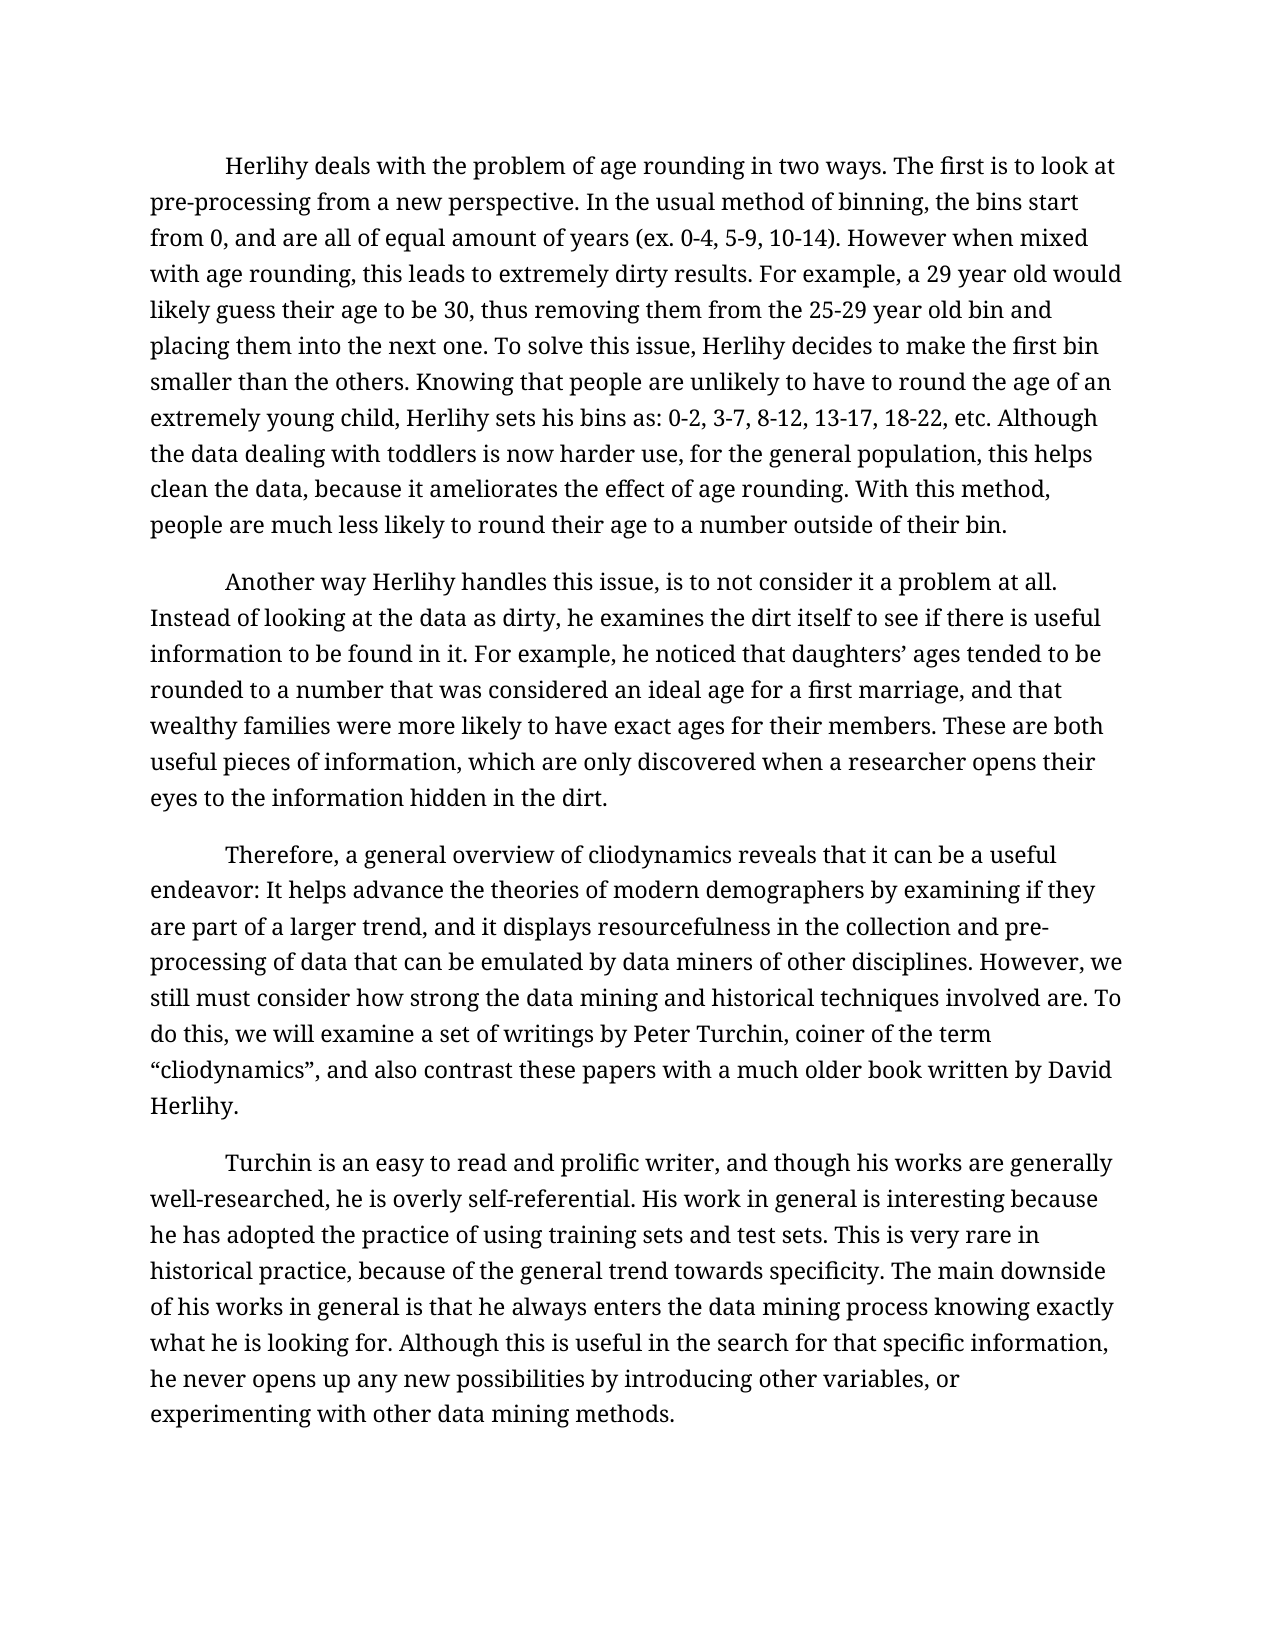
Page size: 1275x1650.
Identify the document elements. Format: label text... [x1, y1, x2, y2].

text Therefore, a general overview of cliodynamics reveals that it can be a useful endeavor: It helps advance the theories of modern demographers by examining if they are part of a larger trend, and it displays resourcefulness in the collection and pre-processing of data that can be emulated by data miners of other disciplines. However, we still must consider how strong the data mining and historical techniques involved are. To do this, we will examine a set of writings by Peter Turchin, coiner of the term “cliodynamics”, and also contrast these papers with a much older book written by David Herlihy. [150, 838, 1125, 1121]
text Herlihy deals with the problem of age rounding in two ways. The first is to look at pre-processing from a new perspective. In the usual method of binning, the bins start from 0, and are all of equal amount of years (ex. 0-4, 5-9, 10-14). However when mixed with age rounding, this leads to extremely dirty results. For example, a 29 year old would likely guess their age to be 30, thus removing them from the 25-29 year old bin and placing them into the next one. To solve this issue, Herlihy decides to make the first bin smaller than the others. Knowing that people are unlikely to have to round the age of an extremely young child, Herlihy sets his bins as: 0-2, 3-7, 8-12, 13-17, 18-22, etc. Although the data dealing with toddlers is now harder use, for the general population, this helps clean the data, because it ameliorates the effect of age rounding. With this method, people are much less likely to round their age to a number outside of their bin. [150, 150, 1125, 541]
text Turchin is an easy to read and prolific writer, and though his works are generally well-researched, he is overly self-referential. His work in general is interesting because he has adopted the practice of using training sets and test sets. This is very rare in historical practice, because of the general trend towards specificity. The main downside of his works in general is that he always enters the data mining process knowing exactly what he is looking for. Although this is useful in the search for that specific information, he never opens up any new possibilities by introducing other variables, or experimenting with other data mining methods. [150, 1147, 1125, 1430]
text Another way Herlihy handles this issue, is to not consider it a problem at all. Instead of looking at the data as dirty, he examines the dirt itself to see if there is useful information to be found in it. For example, he noticed that daughters’ ages tended to be rounded to a number that was considered an ideal age for a first marriage, and that wealthy families were more likely to have exact ages for their members. These are both useful pieces of information, which are only discovered when a researcher opens their eyes to the information hidden in the dirt. [150, 566, 1125, 813]
